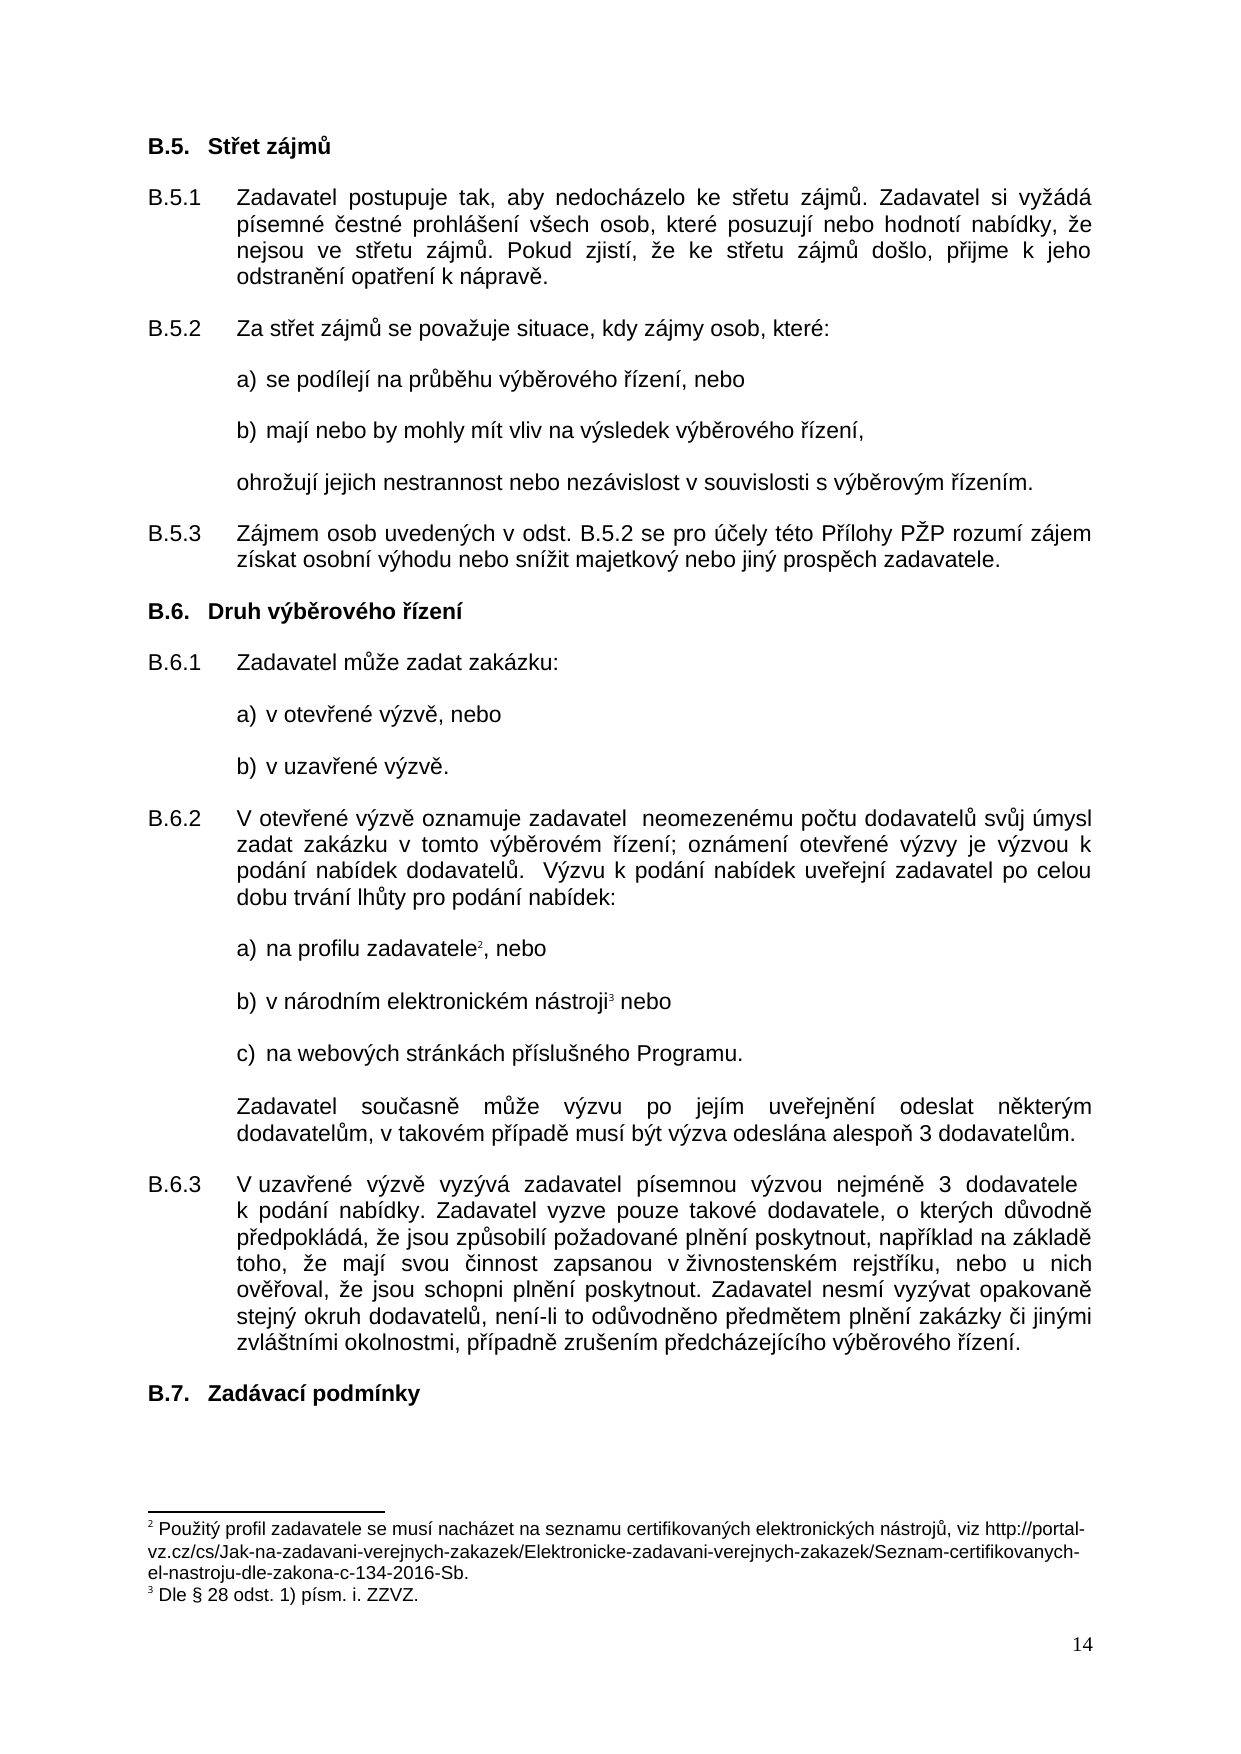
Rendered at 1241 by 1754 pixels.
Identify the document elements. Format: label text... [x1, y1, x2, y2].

list Zadavatel postupuje tak, aby nedocházelo ke střetu zájmů. Zadavatel si vyžádá písemné čestné prohlášení všech osob, které posuzují nebo hodnotí nabídky, že nejsou ve střetu zájmů. Pokud zjistí, že ke střetu zájmů došlo, přijme k jeho odstranění opatření k nápravě. [148, 184, 1092, 290]
list Za střet zájmů se považuje situace, kdy zájmy osob, které: [148, 315, 1092, 341]
list na webových stránkách příslušného Programu. [236, 1040, 1092, 1067]
list V uzavřené výzvě vyzývá zadavatel písemnou výzvou nejméně 3 dodavatele k podání nabídky. Zadavatel vyzve pouze takové dodavatele, o kterých důvodně předpokládá, že jsou způsobilí požadované plnění poskytnout, například na základě toho, že mají svou činnost zapsanou v živnostenském rejstříku, nebo u nich ověřoval, že jsou schopni plnění poskytnout. Zadavatel nesmí vyzývat opakovaně stejný okruh dodavatelů, není-li to odůvodněno předmětem plnění zakázky či jinými zvláštními okolnostmi, případně zrušením předcházejícího výběrového řízení. [148, 1171, 1092, 1355]
list Zájmem osob uvedených v odst. B.5.2 se pro účely této Přílohy PŽP rozumí zájem získat osobní výhodu nebo snížit majetkový nebo jiný prospěch zadavatele. [148, 520, 1092, 573]
list v uzavřené výzvě. [236, 753, 1092, 779]
list V otevřené výzvě oznamuje zadavatel neomezenému počtu dodavatelů svůj úmysl zadat zakázku v tomto výběrovém řízení; oznámení otevřené výzvy je výzvou k podání nabídek dodavatelů. Výzvu k podání nabídek uveřejní zadavatel po celou dobu trvání lhůty pro podání nabídek: [148, 804, 1092, 910]
list Střet zájmů [148, 133, 1092, 159]
list v národním elektronickém nástroji nebo [236, 988, 1092, 1014]
list Zadávací podmínky [148, 1380, 1092, 1407]
list se podílejí na průběhu výběrového řízení, nebo [236, 366, 1092, 392]
list na profilu zadavatele, nebo [236, 935, 1092, 961]
list mají nebo by mohly mít vliv na výsledek výběrového řízení, [236, 417, 1092, 444]
list v otevřené výzvě, nebo [236, 701, 1092, 727]
list Zadavatel může zadat zakázku: [148, 649, 1092, 676]
text ohrožují jejich nestrannost nebo nezávislost v souvislosti s výběrovým řízením. [222, 469, 1092, 495]
text Zadavatel současně může výzvu po jejím uveřejnění odeslat některým dodavatelům, v takovém případě musí být výzva odeslána alespoň 3 dodavatelům. [236, 1093, 1092, 1146]
list Druh výběrového řízení [148, 598, 1092, 624]
